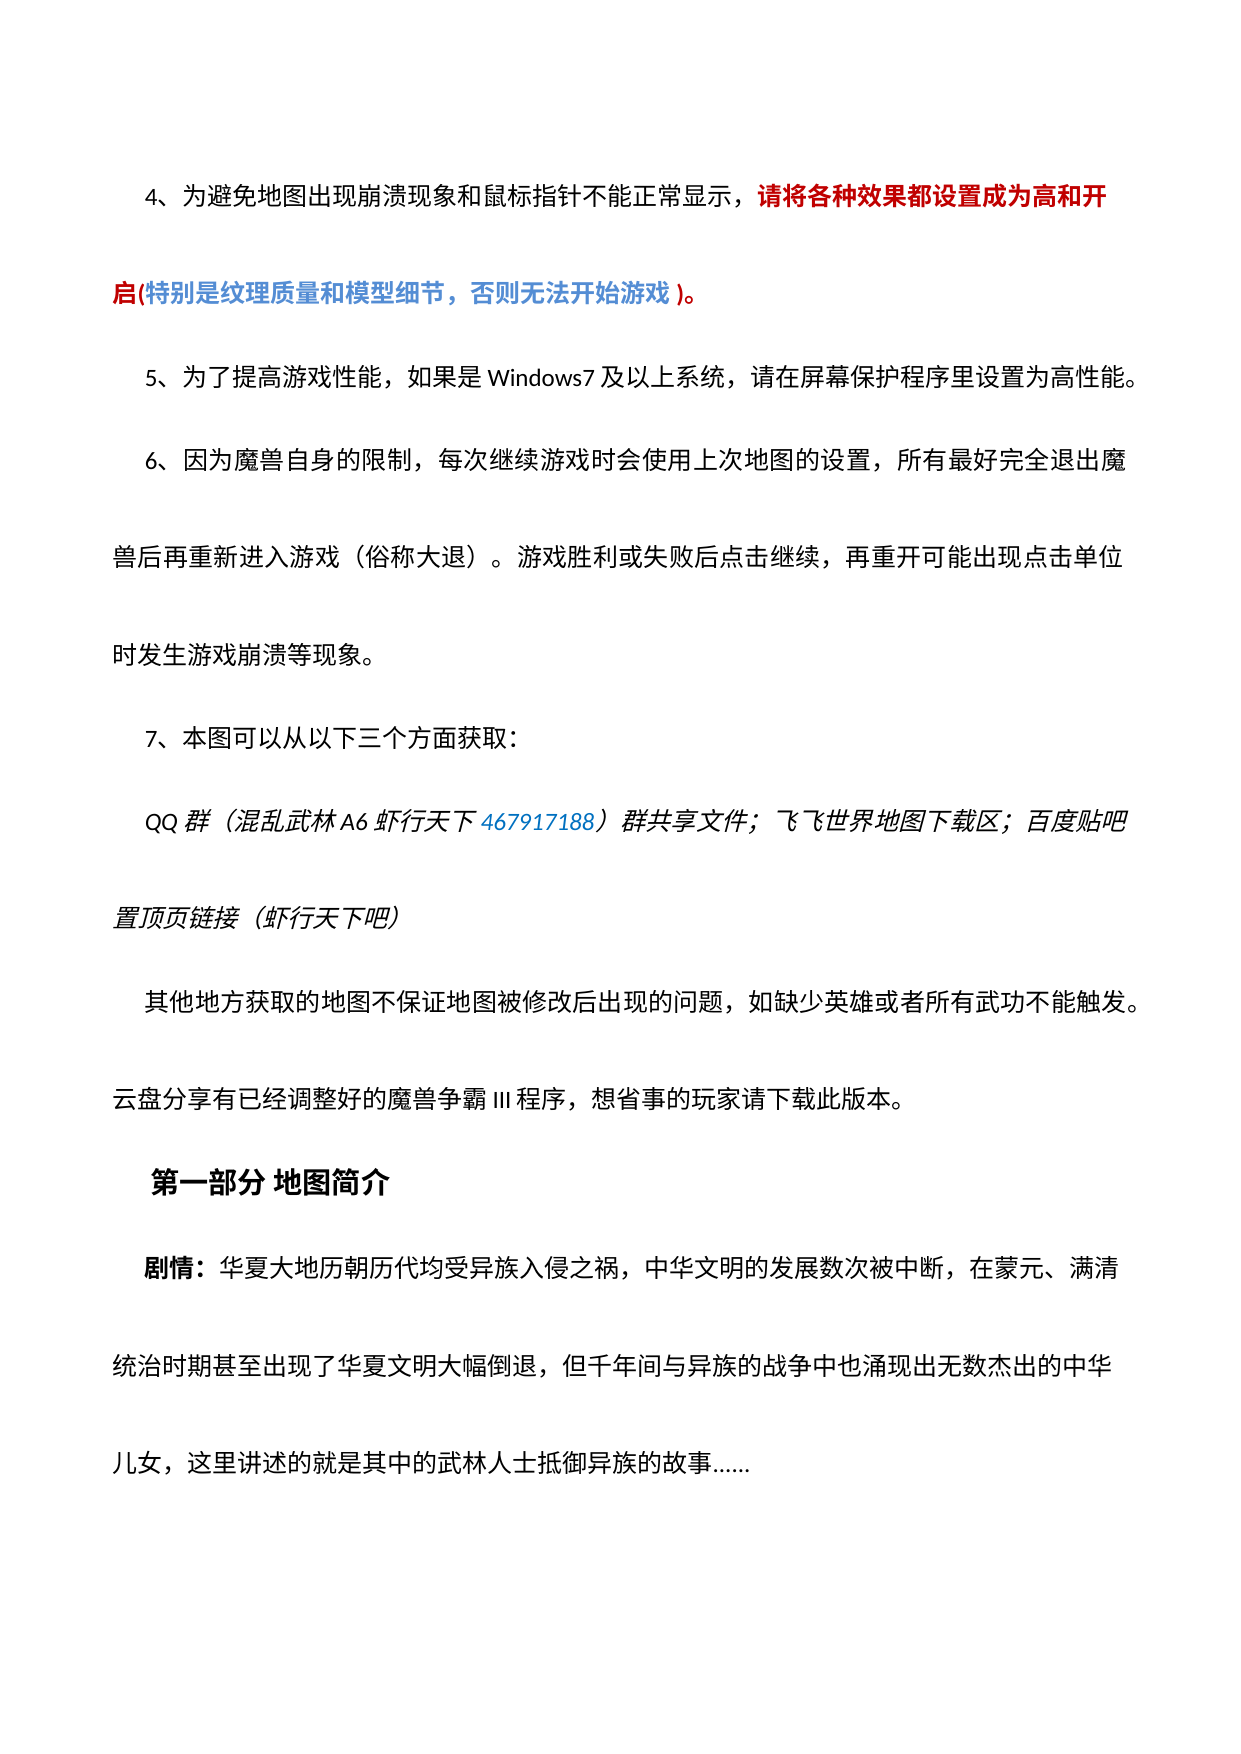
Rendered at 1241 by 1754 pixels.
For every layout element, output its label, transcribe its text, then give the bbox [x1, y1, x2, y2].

text 5、为了提高游戏性能，如果是Windows7及以上系统，请在屏幕保护程序里设置为高性能。 [112, 343, 1128, 408]
text QQ群（混乱武林A6虾行天下 467917188）群共享文件；飞飞世界地图下载区；百度贴吧置顶页链接（虾行天下吧） [112, 787, 1128, 949]
text 6、因为魔兽自身的限制，每次继续游戏时会使用上次地图的设置，所有最好完全退出魔兽后再重新进入游戏（俗称大退）。游戏胜利或失败后点击继续，再重开可能出现点击单位时发生游戏崩溃等现象。 [112, 426, 1128, 686]
text 剧情：华夏大地历朝历代均受异族入侵之祸，中华文明的发展数次被中断，在蒙元、满清统治时期甚至出现了华夏文明大幅倒退，但千年间与异族的战争中也涌现出无数杰出的中华儿女，这里讲述的就是其中的武林人士抵御异族的故事...... [112, 1234, 1128, 1494]
text 第一部分 地图简介 [112, 1148, 1128, 1213]
text 7、本图可以从以下三个方面获取： [112, 704, 1128, 769]
text 其他地方获取的地图不保证地图被修改后出现的问题，如缺少英雄或者所有武功不能触发。云盘分享有已经调整好的魔兽争霸III程序，想省事的玩家请下载此版本。 [112, 968, 1128, 1130]
text 4、为避免地图出现崩溃现象和鼠标指针不能正常显示，请将各种效果都设置成为高和开启(特别是纹理质量和模型细节，否则无法开始游戏 )。 [112, 162, 1128, 324]
